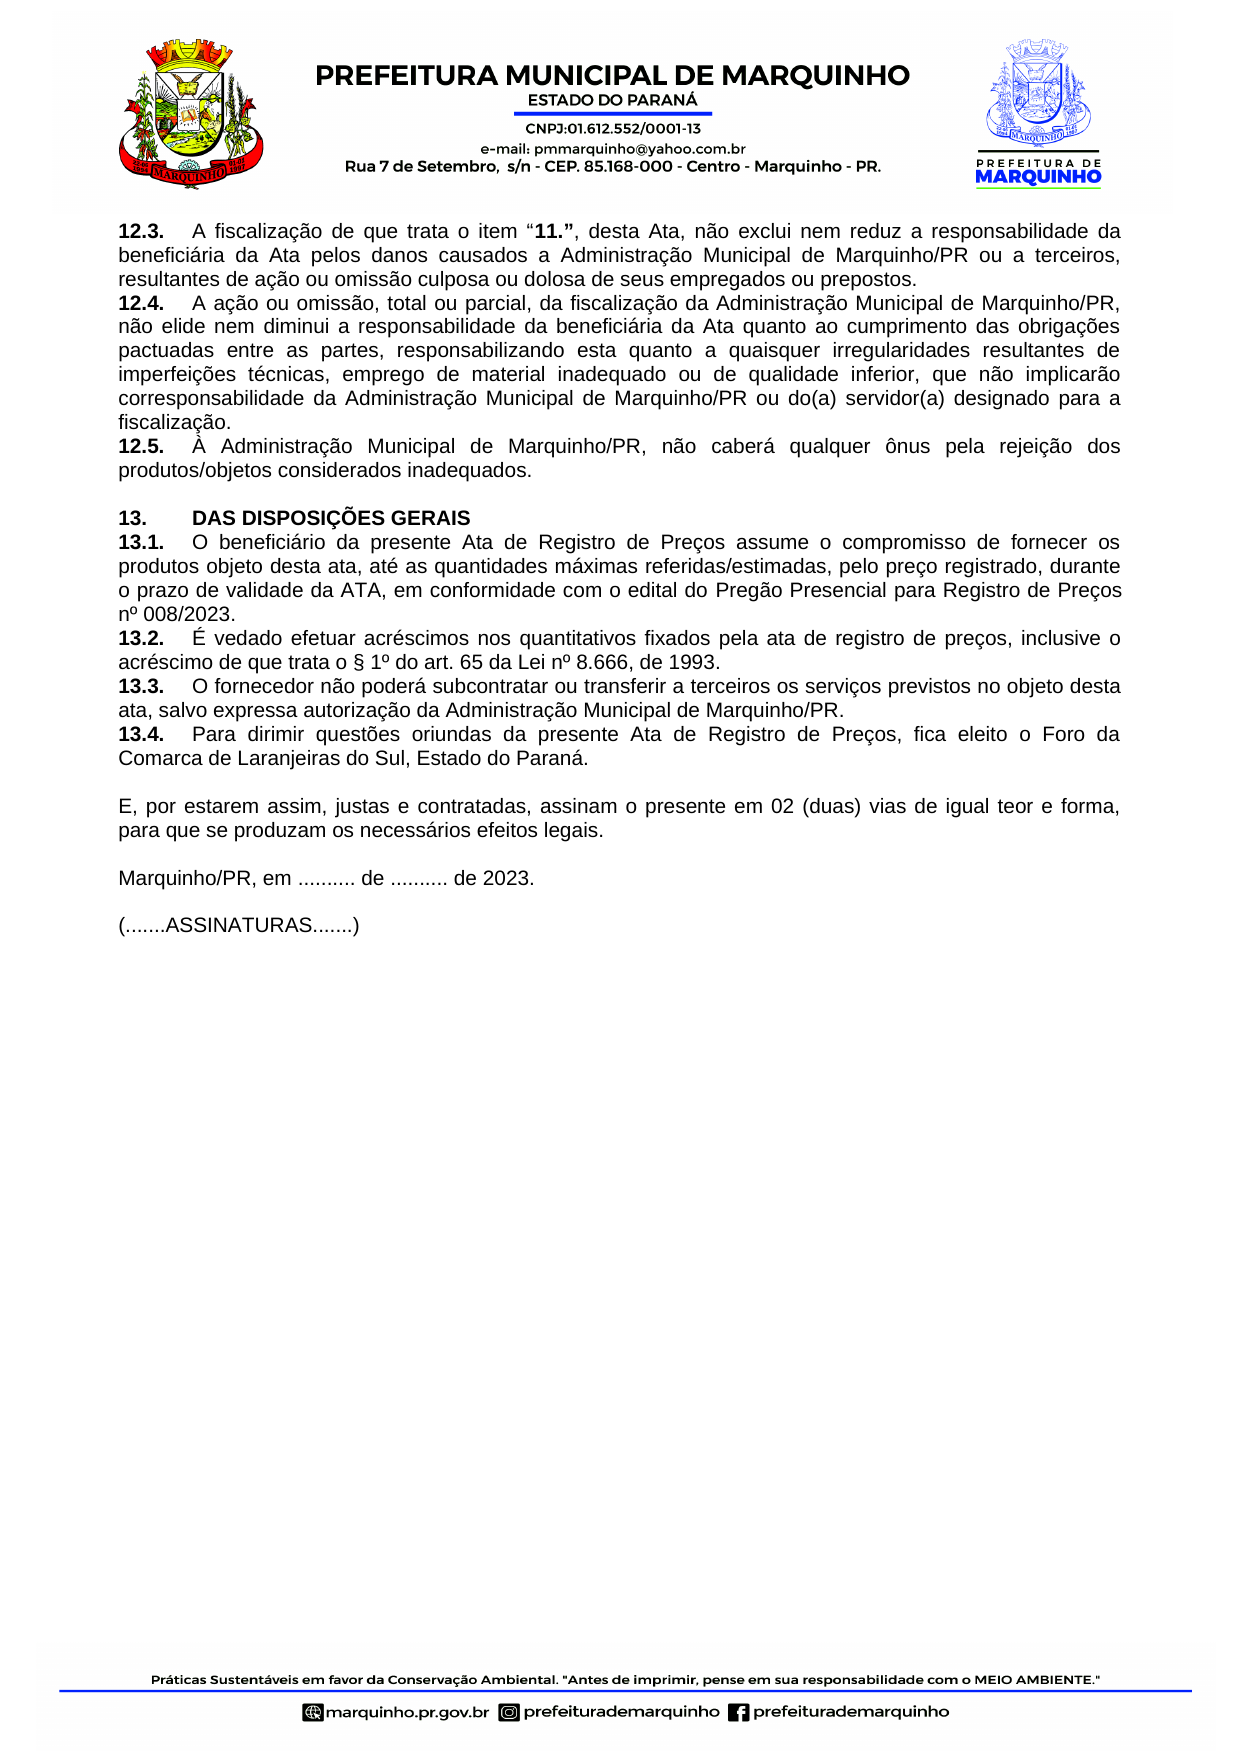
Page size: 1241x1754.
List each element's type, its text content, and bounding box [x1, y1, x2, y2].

text E, por estarem assim, justas e contratadas, assinam o presente em 02 (duas) vias de igual teor e forma, para que se produzam os necessários efeitos legais. [118, 793, 1122, 841]
picture [52, 11, 1173, 214]
list À Administração Municipal de Marquinho/PR, não caberá qualquer ônus pela rejeição dos produtos/objetos considerados inadequados. [118, 434, 1122, 482]
text Marquinho/PR, em .......... de .......... de 2023. [118, 865, 1122, 889]
list A ação ou omissão, total ou parcial, da fiscalização da Administração Municipal de Marquinho/PR, não elide nem diminui a responsabilidade da beneficiária da Ata quanto ao cumprimento das obrigações pactuadas entre as partes, responsabilizando esta quanto a quaisquer irregularidades resultantes de imperfeições técnicas, emprego de material inadequado ou de qualidade inferior, que não implicarão corresponsabilidade da Administração Municipal de Marquinho/PR ou do(a) servidor(a) designado para a fiscalização. [118, 290, 1122, 434]
text (.......ASSINATURAS.......) [118, 913, 1122, 937]
picture [35, 1642, 1216, 1751]
list A fiscalização de que trata o item “11.”, desta Ata, não exclui nem reduz a responsabilidade da beneficiária da Ata pelos danos causados a Administração Municipal de Marquinho/PR ou a terceiros, resultantes de ação ou omissão culposa ou dolosa de seus empregados ou prepostos. [118, 218, 1122, 290]
list O fornecedor não poderá subcontratar ou transferir a terceiros os serviços previstos no objeto desta ata, salvo expressa autorização da Administração Municipal de Marquinho/PR. [118, 674, 1122, 722]
list É vedado efetuar acréscimos nos quantitativos fixados pela ata de registro de preços, inclusive o acréscimo de que trata o § 1º do art. 65 da Lei nº 8.666, de 1993. [118, 626, 1122, 674]
list Para dirimir questões oriundas da presente Ata de Registro de Preços, fica eleito o Foro da Comarca de Laranjeiras do Sul, Estado do Paraná. [118, 722, 1122, 769]
list DAS DISPOSIÇÕES GERAIS [118, 506, 1122, 530]
list O beneficiário da presente Ata de Registro de Preços assume o compromisso de fornecer os produtos objeto desta ata, até as quantidades máximas referidas/estimadas, pelo preço registrado, durante o prazo de validade da ATA, em conformidade com o edital do Pregão Presencial para Registro de Preços nº 008/2023. [118, 530, 1122, 626]
